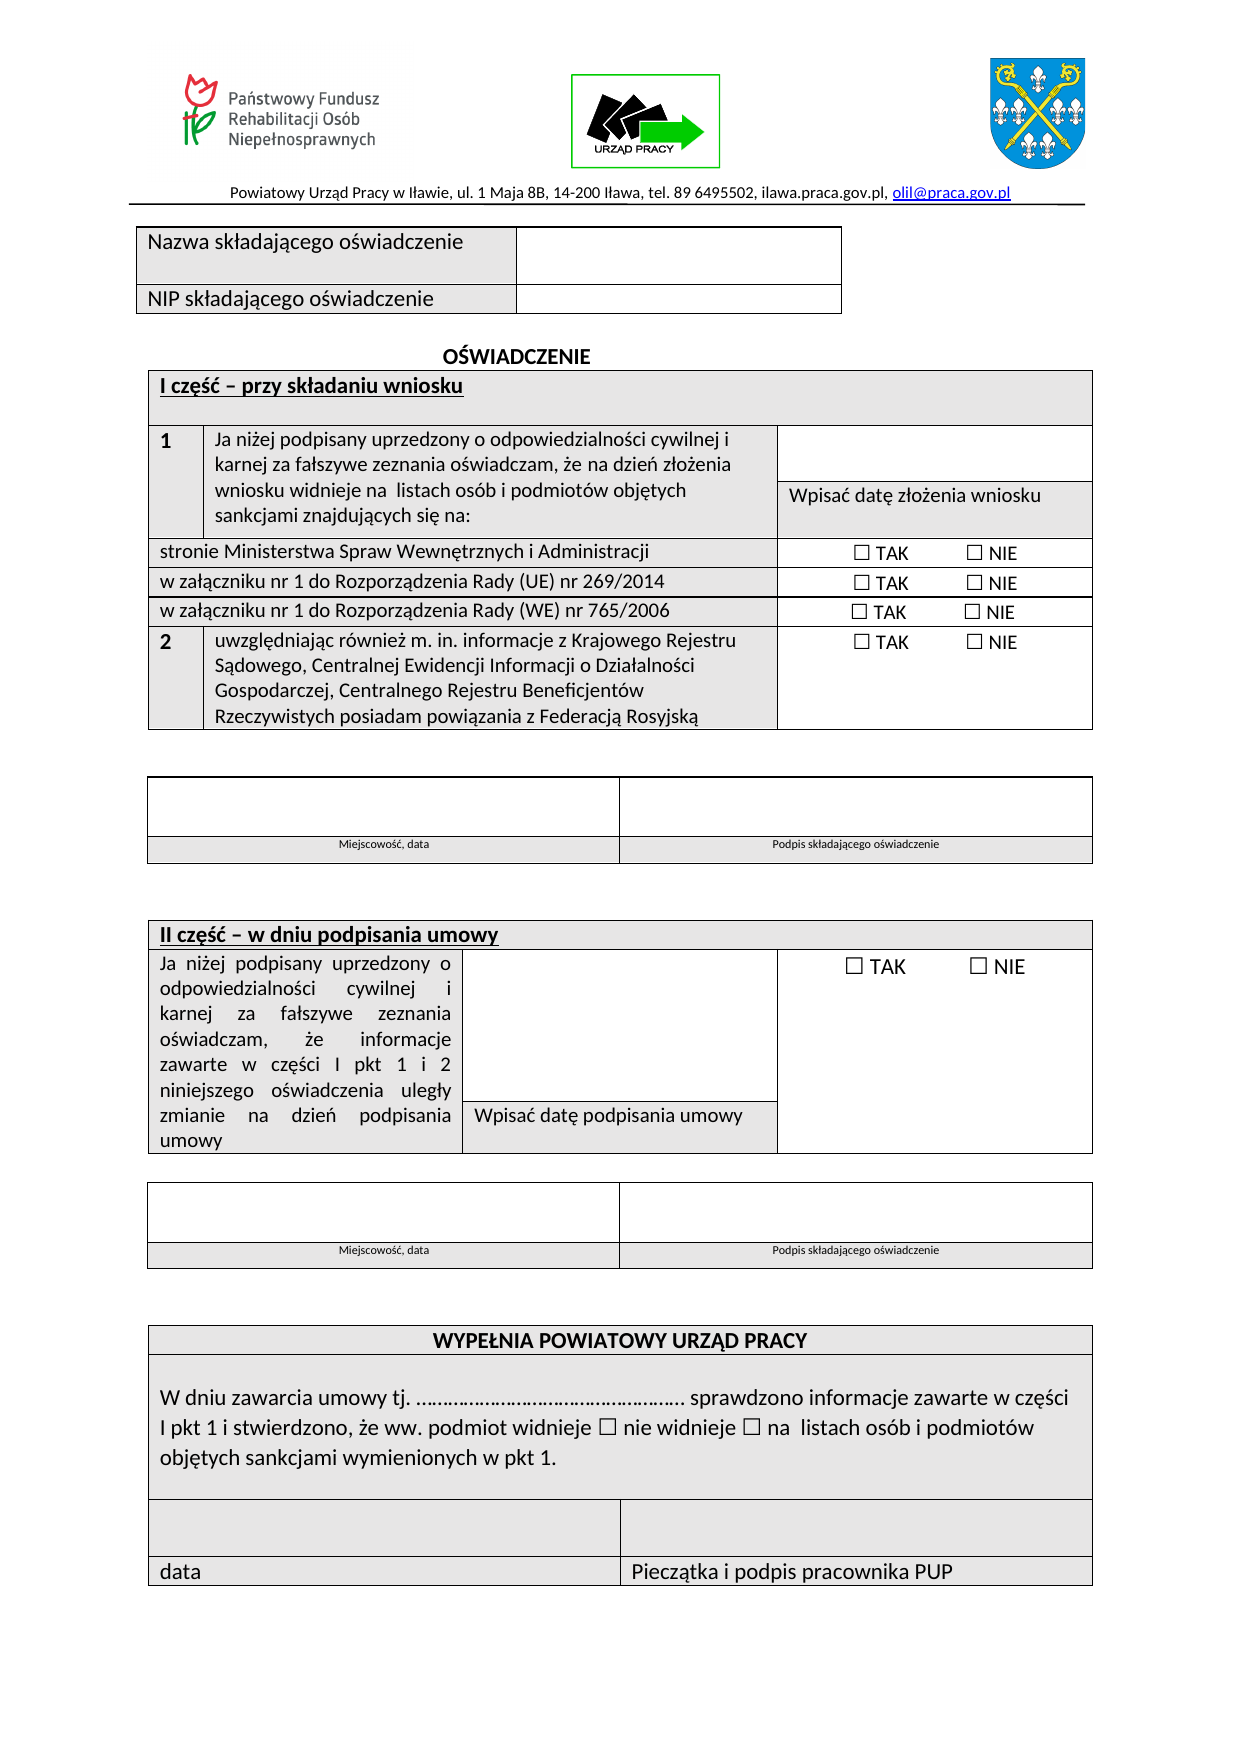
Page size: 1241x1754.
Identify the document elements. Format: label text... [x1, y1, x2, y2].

table_cell TAK NIE [778, 627, 1092, 728]
table_cell stronie Ministerstwa Spraw Wewnętrznych i Administracji [149, 539, 777, 567]
text OŚWIADCZENIE [148, 342, 1092, 370]
picture [1068, 99, 1083, 124]
table_cell NIP składającego oświadczenie [137, 285, 516, 313]
picture [1051, 100, 1065, 124]
picture [996, 64, 1079, 148]
table_header [148, 1183, 619, 1242]
picture [1050, 133, 1086, 169]
table_header Nazwa składającego oświadczenie [137, 228, 516, 283]
picture [1031, 67, 1045, 92]
table_header [517, 228, 841, 283]
table_cell data [149, 1557, 620, 1585]
picture [1040, 133, 1055, 158]
table_cell Podpis składającego oświadczenie [620, 837, 1092, 862]
picture [147, 41, 414, 182]
table_cell [778, 426, 1092, 481]
table_cell Pieczątka i podpis pracownika PUP [621, 1557, 1092, 1585]
table_cell Wpisać datę podpisania umowy [463, 1102, 777, 1153]
picture [1011, 99, 1026, 124]
table_cell [463, 950, 777, 1101]
picture [993, 99, 1008, 124]
table_header I część – przy składaniu wniosku [149, 371, 1092, 425]
table_cell TAK NIE [778, 539, 1092, 567]
picture [990, 132, 1027, 169]
table_cell 2 [149, 627, 203, 728]
table_cell Ja niżej podpisany uprzedzony o odpowiedzialności cywilnej i karnej za fałszywe zeznania oświadczam, że informacje zawarte w części I pkt 1 i 2 niniejszego oświadczenia uległy zmianie na dzień podpisania umowy [149, 950, 462, 1153]
table_cell Miejscowość, data [148, 1243, 619, 1268]
picture [1022, 134, 1036, 158]
table_header [620, 1183, 1092, 1242]
table_cell Ja niżej podpisany uprzedzony o odpowiedzialności cywilnej i karnej za fałszywe zeznania oświadczam, że na dzień złożenia wniosku widnieje na listach osób i podmiotów objętych sankcjami znajdujących się na: [204, 426, 777, 537]
table_cell TAK NIE [778, 598, 1092, 626]
table_header II część – w dniu podpisania umowy [149, 921, 1092, 949]
table_cell [517, 285, 841, 313]
table_cell w załączniku nr 1 do Rozporządzenia Rady (WE) nr 765/2006 [149, 598, 777, 626]
table_cell W dniu zawarcia umowy tj. …………………………………………… sprawdzono informacje zawarte w części I pkt 1 i stwierdzono, że ww. podmiot widnieje nie widnieje na listach osób i podmiotów objętych sankcjami wymienionych w pkt 1. [149, 1355, 1092, 1499]
table_cell Miejscowość, data [148, 837, 619, 862]
table_header WYPEŁNIA POWIATOWY URZĄD PRACY [149, 1326, 1092, 1354]
table_cell [149, 1500, 620, 1556]
table_cell w załączniku nr 1 do Rozporządzenia Rady (UE) nr 269/2014 [149, 568, 777, 596]
table_cell 1 [149, 426, 203, 537]
table_cell TAK NIE [778, 568, 1092, 596]
table_cell TAK NIE [778, 950, 1092, 1153]
table_header [620, 778, 1092, 836]
table_cell uwzględniając również m. in. informacje z Krajowego Rejestru Sądowego, Centralnej Ewidencji Informacji o Działalności Gospodarczej, Centralnego Rejestru Beneficjentów Rzeczywistych posiadam powiązania z Federacją Rosyjską [204, 627, 777, 728]
table_header [148, 778, 619, 836]
table_cell [621, 1500, 1092, 1556]
table_cell Wpisać datę złożenia wniosku [778, 482, 1092, 537]
table_cell Podpis składającego oświadczenie [620, 1243, 1092, 1268]
